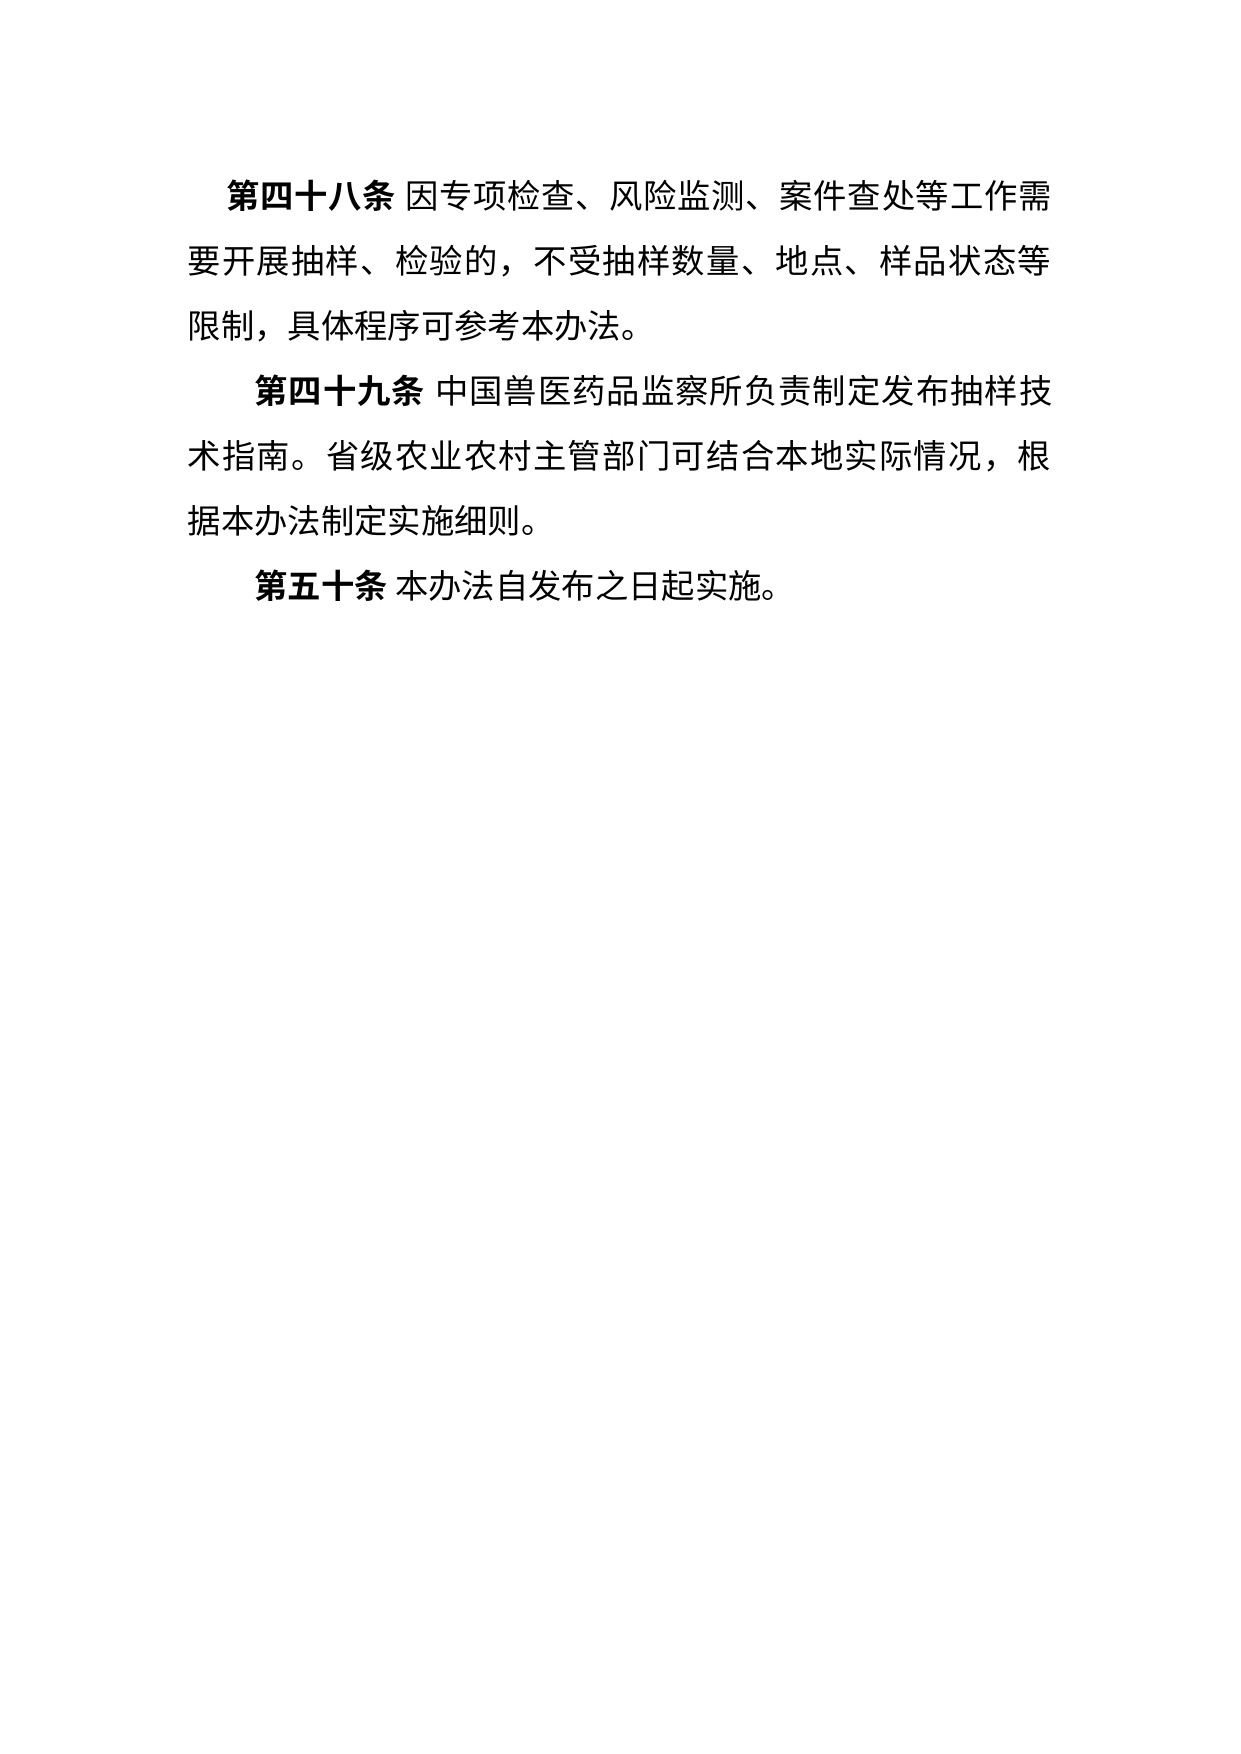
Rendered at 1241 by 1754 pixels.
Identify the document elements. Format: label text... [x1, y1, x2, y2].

text 第四十八条 因专项检查、风险监测、案件查处等工作需要开展抽样、检验的，不受抽样数量、地点、样品状态等限制，具体程序可参考本办法。 [187, 162, 1053, 357]
text 第五十条 本办法自发布之日起实施。 [187, 552, 1053, 617]
text 第四十九条 中国兽医药品监察所负责制定发布抽样技术指南。省级农业农村主管部门可结合本地实际情况，根据本办法制定实施细则。 [187, 357, 1053, 552]
